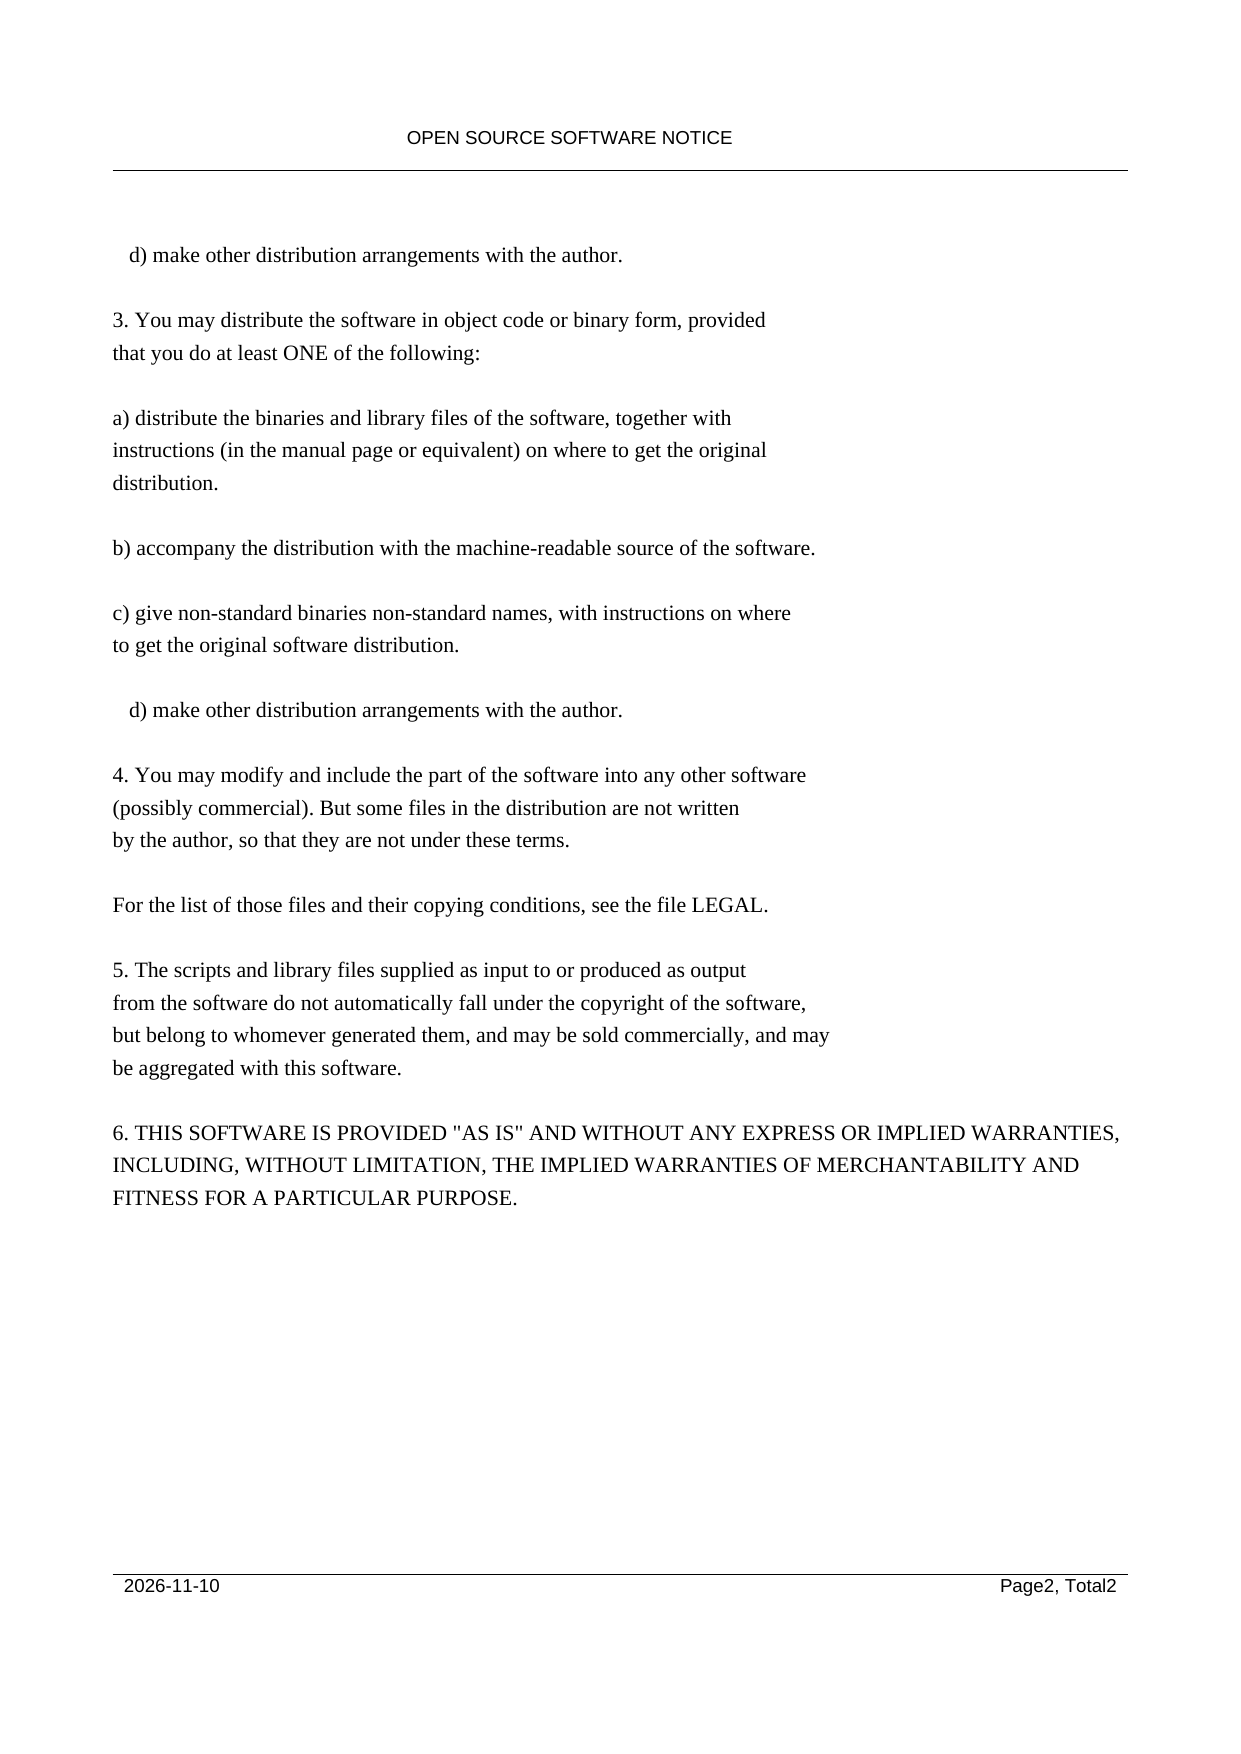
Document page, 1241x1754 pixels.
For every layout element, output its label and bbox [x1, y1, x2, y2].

text [112, 206, 1128, 1246]
